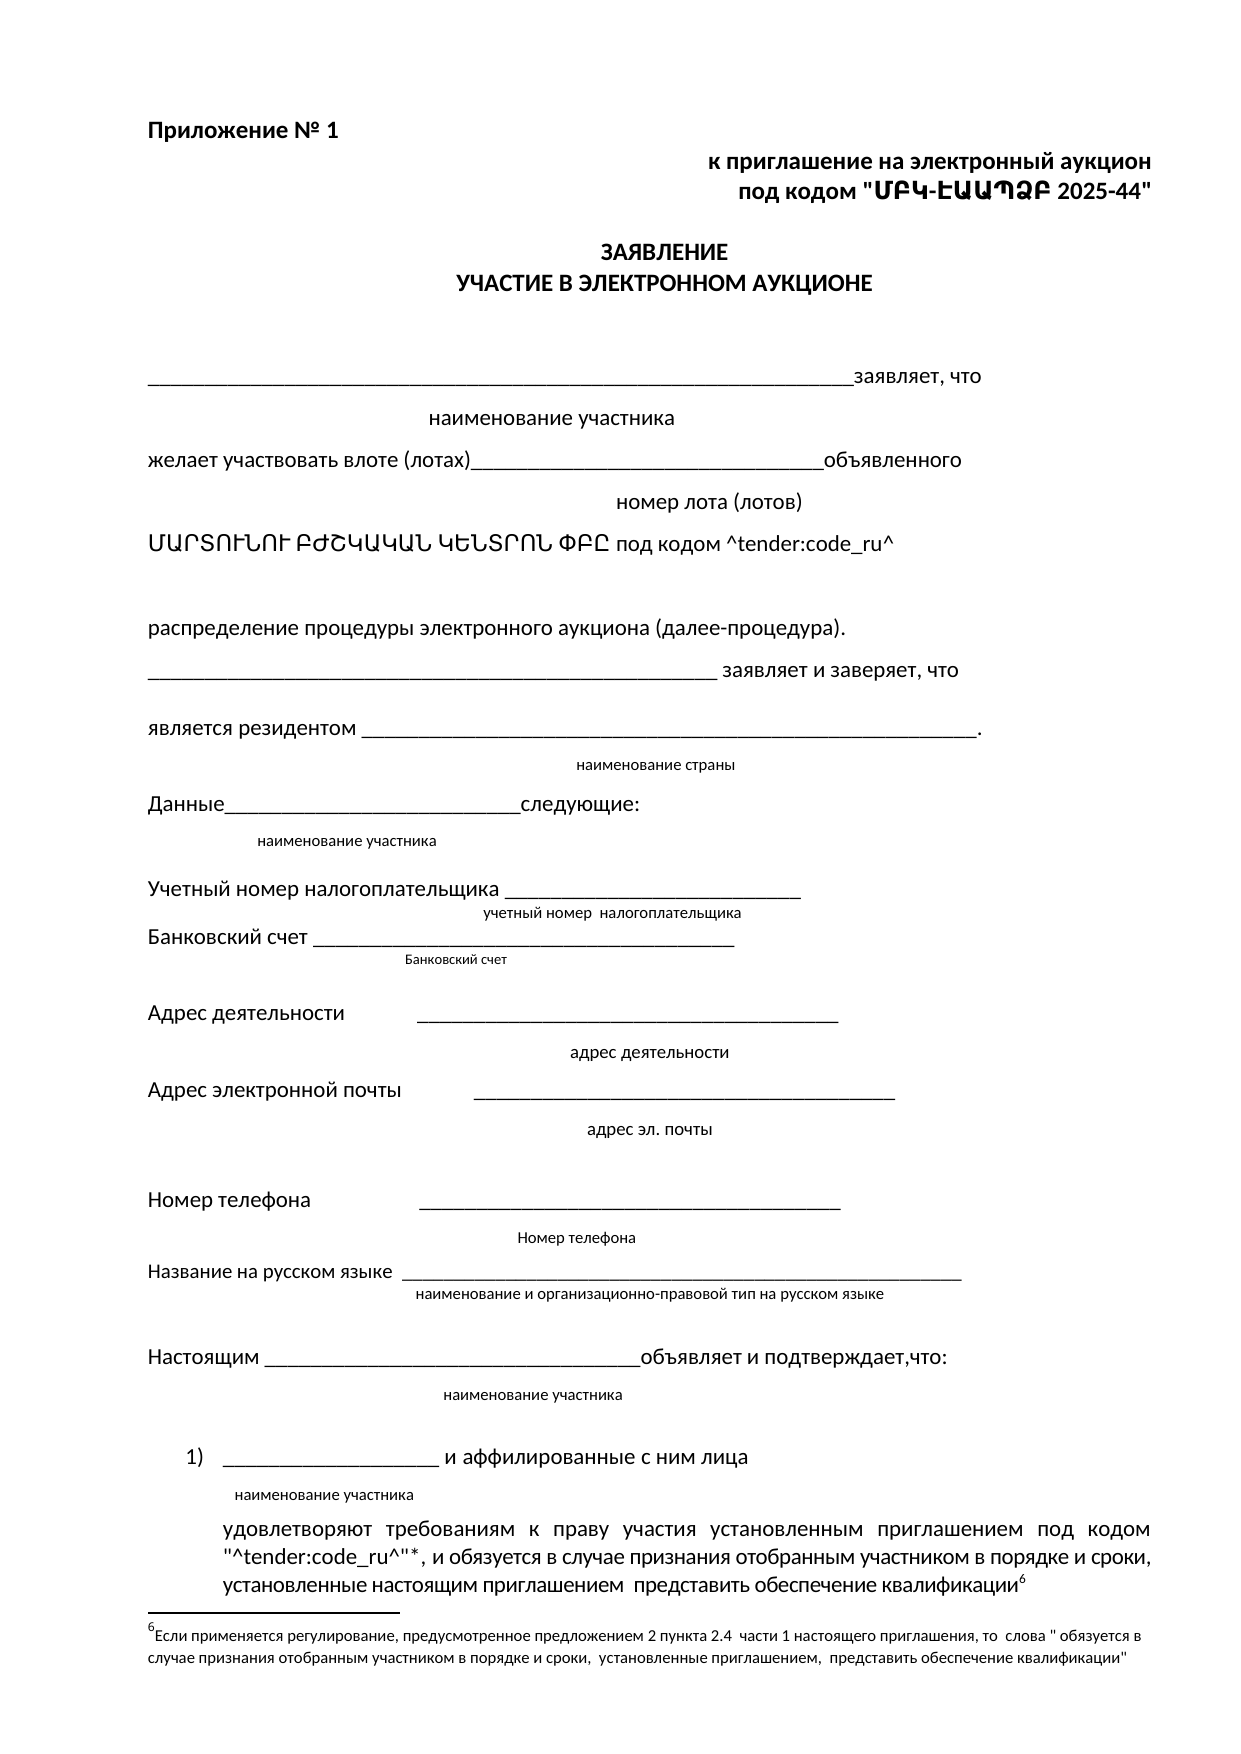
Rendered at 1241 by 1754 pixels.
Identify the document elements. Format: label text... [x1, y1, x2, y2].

text наименование страны [576, 754, 1152, 775]
text ______________________________________________________________заявляет, что [148, 361, 1152, 389]
text наименование и организационно-правовой тип на русском языке [148, 1283, 1152, 1304]
text Номер телефона [517, 1227, 1152, 1248]
text Банковский счет _____________________________________ [148, 922, 1152, 950]
text Номер телефона _____________________________________ [148, 1186, 1152, 1213]
text Учетный номер налогоплательщика __________________________ [148, 874, 1152, 902]
text под кодом "ՄԲԿ-ԷԱԱՊՁԲ 2025-44" [177, 176, 1152, 206]
text ՄԱՐՏՈՒՆՈՒ ԲԺՇԿԱԿԱՆ ԿԵՆՏՐՈՆ ՓԲԸ под кодом ^tender:code_ru^ [148, 529, 1152, 557]
text адрес деятельности [148, 1040, 1152, 1063]
text Адрес электронной почты _____________________________________ [148, 1075, 1152, 1103]
text Банковский счет [148, 950, 1152, 968]
text Данные__________________________следующие: [148, 789, 1152, 817]
text номер лота (лотов) [606, 487, 1152, 515]
text к приглашение на электронный аукцион [177, 145, 1152, 176]
text наименование участника [148, 1484, 1152, 1504]
text наименование участника [428, 403, 1152, 431]
text распределение процедуры электронного аукциона (далее-процедура). [148, 613, 1152, 641]
text Адрес деятельности _____________________________________ [148, 998, 1152, 1026]
text наименование участника [443, 1384, 1152, 1404]
text Название на русском языке ______________________________________________________ [148, 1258, 1152, 1283]
text учетный номер налогоплательщика [148, 902, 1152, 922]
text желает участвовать влоте (лотах)_______________________________объявленного [148, 445, 1152, 473]
text 2.4 На этапе аукциона участник представляет сниженные ценовые предложения в порядке, установленном пунктом 2.2 части 2 настоящего приглашения, без необходимости загрузки новых документов в систему. Приложение № 1 [148, 86, 1152, 145]
list удовлетворяют требованиям к праву участия установленным приглашением под кодом "^tender:code_ru^"*, и обязуется в случае признания отобранным участником в порядке и сроки, установленные настоящим приглашением представить обеспечение квалификации [223, 1514, 1152, 1598]
text __________________________________________________ заявляет и заверяет, что [148, 655, 1152, 683]
text ЗАЯВЛЕНИЕ [177, 237, 1152, 267]
text Настоящим _________________________________объявляет и подтверждает,что: [148, 1342, 1152, 1370]
list ___________________ и аффилированные с ним лица [185, 1442, 1152, 1470]
text адрес эл. почты [148, 1117, 1152, 1140]
text является резидентом ______________________________________________________. [148, 713, 1152, 741]
text наименование участника [148, 831, 1152, 851]
text УЧАСТИЕ В ЭЛЕКТРОННОМ АУКЦИОНЕ [177, 267, 1152, 298]
